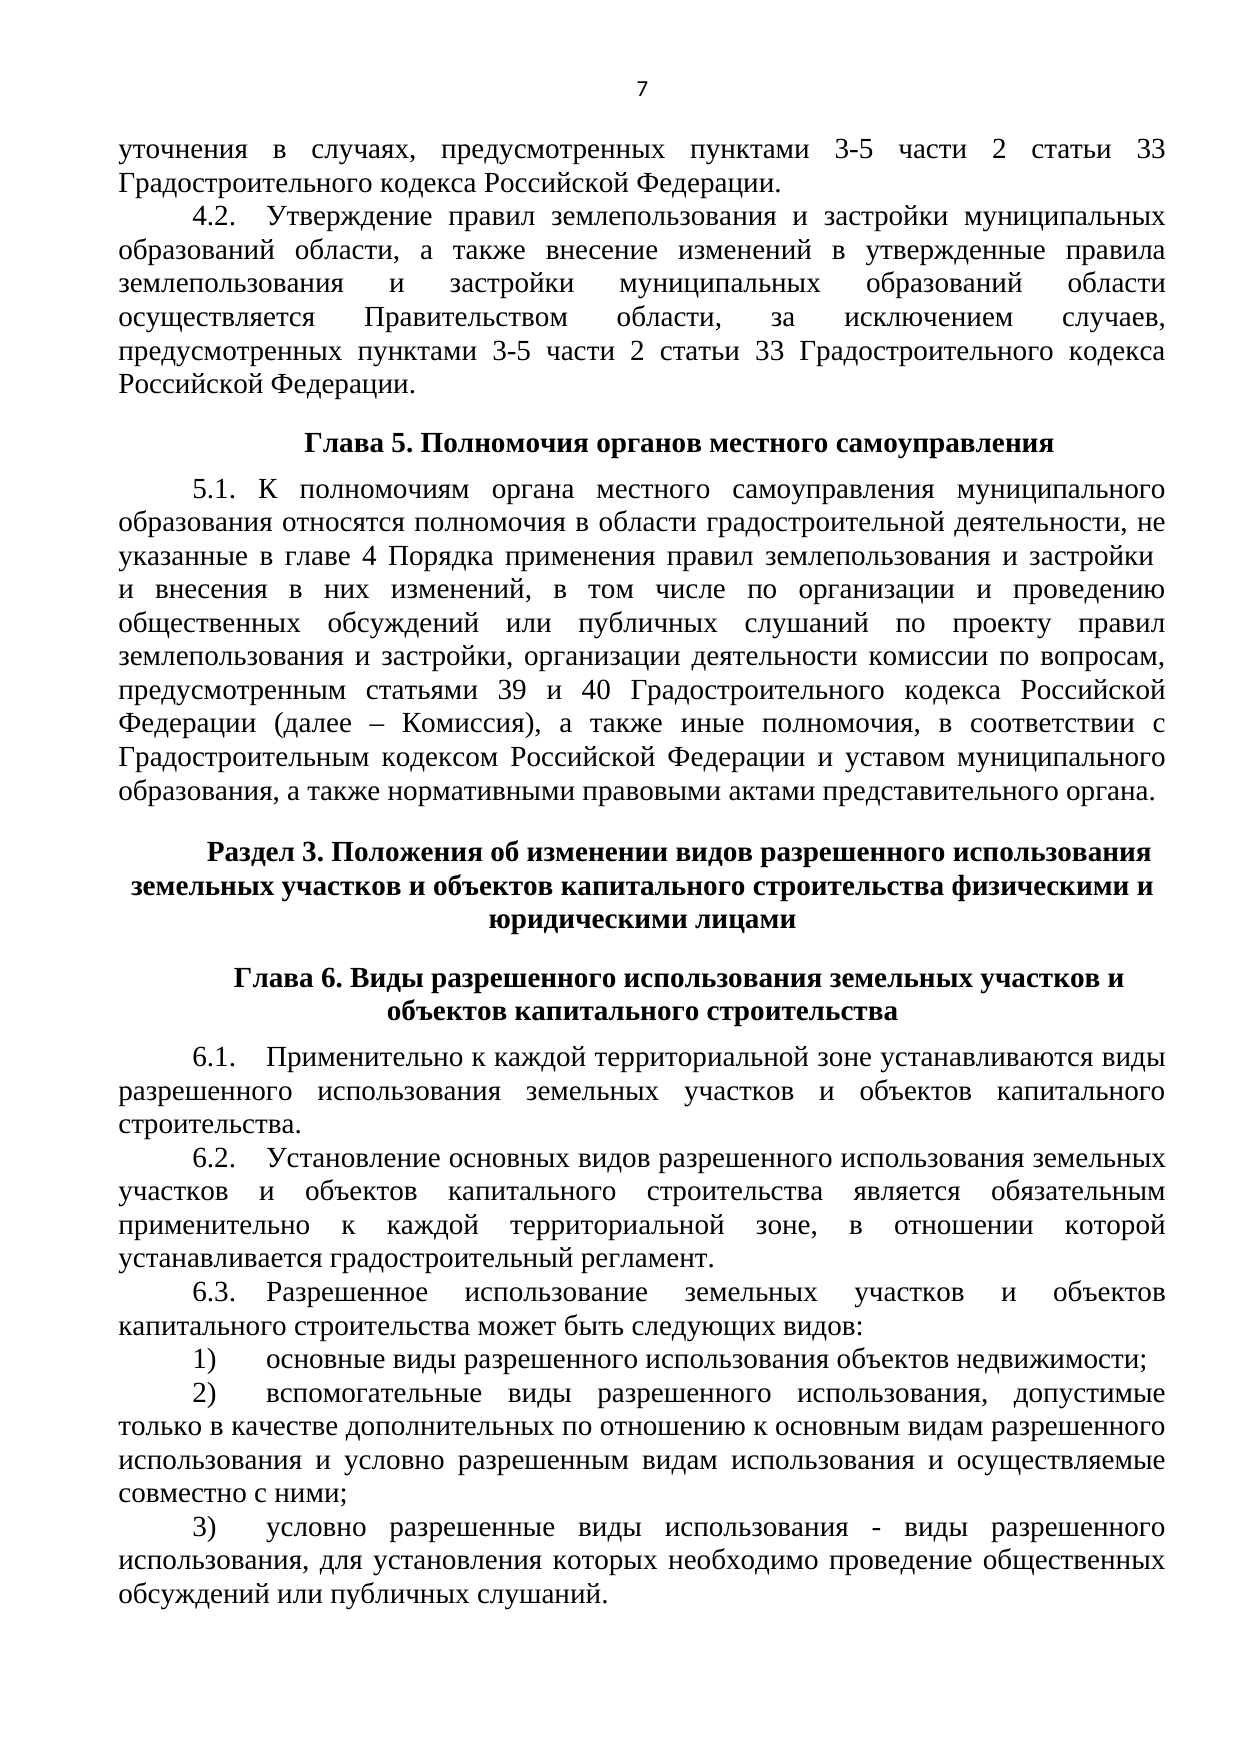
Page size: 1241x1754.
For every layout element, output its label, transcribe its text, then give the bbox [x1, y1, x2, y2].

list Установление основных видов разрешенного использования земельных участков и объектов капитального строительства является обязательным применительно к каждой территориальной зоне, в отношении которой устанавливается градостроительный регламент. [118, 1140, 1167, 1274]
list Разрешенное использование земельных участков и объектов капитального строительства может быть следующих видов: [118, 1274, 1167, 1341]
text Глава 6. Виды разрешенного использования земельных участков и объектов капитального строительства [118, 960, 1167, 1027]
text Раздел 3. Положения об изменении видов разрешенного использования земельных участков и объектов капитального строительства физическими и юридическими лицами [118, 834, 1167, 935]
list вспомогательные виды разрешенного использования, допустимые только в качестве дополнительных по отношению к основным видам разрешенного использования и условно разрешенным видам использования и осуществляемые совместно с ними; [118, 1375, 1167, 1509]
list Утверждение правил землепользования и застройки муниципальных образований области, а также внесение изменений в утвержденные правила землепользования и застройки муниципальных образований области осуществляется Правительством области, за исключением случаев, предусмотренных пунктами 3-5 части 2 статьи 33 Градостроительного кодекса Российской Федерации. [118, 198, 1167, 400]
list Применительно к каждой территориальной зоне устанавливаются виды разрешенного использования земельных участков и объектов капитального строительства. [118, 1039, 1167, 1140]
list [118, 131, 1167, 198]
list условно разрешенные виды использования - виды разрешенного использования, для установления которых необходимо проведение общественных обсуждений или публичных слушаний. [118, 1509, 1167, 1609]
list основные виды разрешенного использования объектов недвижимости; [118, 1341, 1167, 1375]
text Глава 5. Полномочия органов местного самоуправления [118, 425, 1167, 458]
text 5.1. К полномочиям органа местного самоуправления муниципального образования относятся полномочия в области градостроительной деятельности, не указанные в главе 4 Порядка применения правил землепользования и застройки и внесения в них изменений, в том числе по организации и проведению общественных обсуждений или публичных слушаний по проекту правил землепользования и застройки, организации деятельности комиссии по вопросам, предусмотренным статьями 39 и 40 Градостроительного кодекса Российской Федерации (далее – Комиссия), а также иные полномочия, в соответствии с Градостроительным кодексом Российской Федерации и уставом муниципального образования, а также нормативными правовыми актами представительного органа. [118, 471, 1167, 806]
